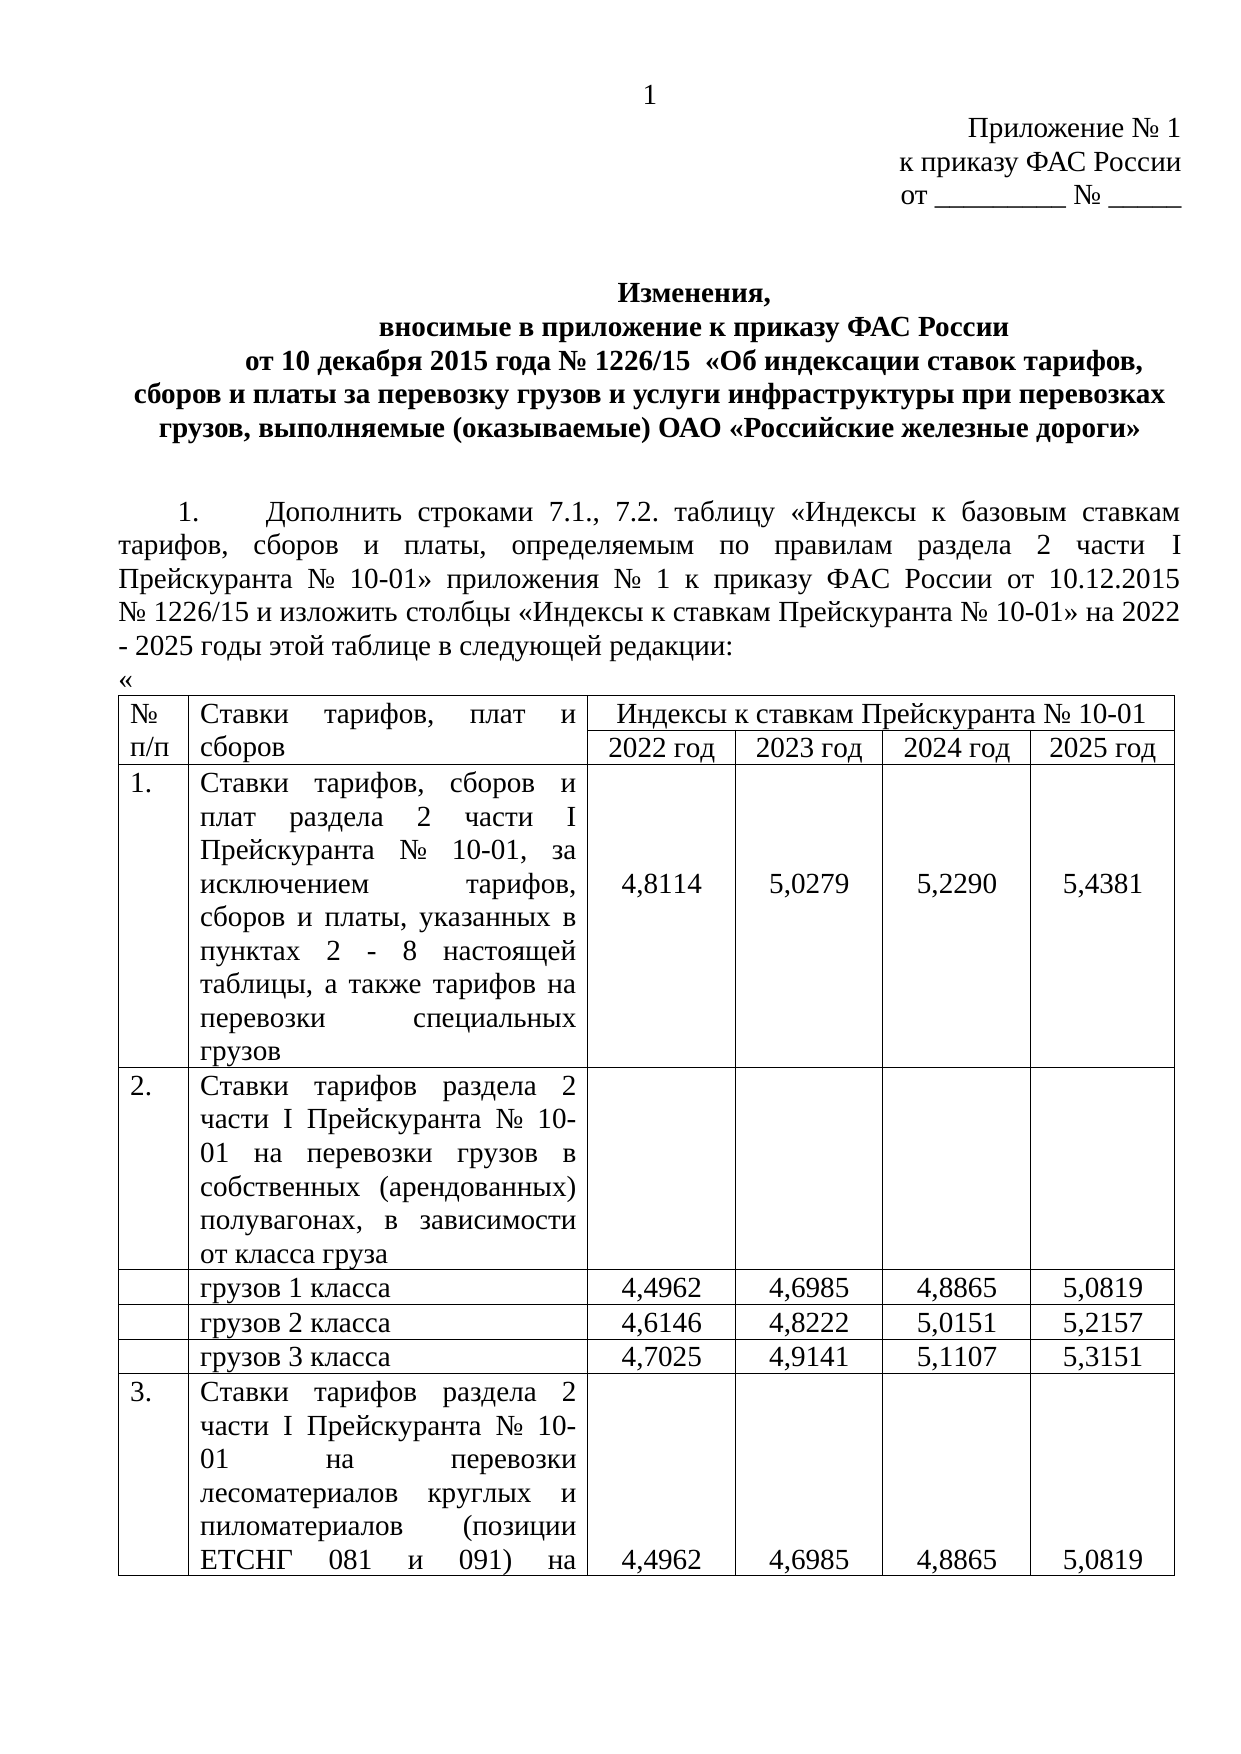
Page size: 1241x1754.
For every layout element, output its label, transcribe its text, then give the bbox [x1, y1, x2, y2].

table_cell [119, 1305, 188, 1338]
table_cell [883, 1068, 1030, 1269]
table_cell 4,8222 [736, 1305, 882, 1338]
text вносимые в приложение к приказу ФАС России [118, 309, 1181, 343]
table_cell 2025 год [1031, 731, 1174, 764]
table_cell 1. [119, 765, 188, 1067]
table_cell 4,4962 [588, 1270, 735, 1304]
table_cell [1031, 1068, 1174, 1269]
text « [118, 661, 1181, 695]
table_cell грузов 1 класса [189, 1270, 587, 1304]
text Приложение № 1 [118, 110, 1181, 144]
table_cell [588, 1068, 735, 1269]
table_cell 2024 год [883, 731, 1030, 764]
table_cell 5,4381 [1031, 765, 1174, 1067]
table_cell [119, 1270, 188, 1304]
table_cell 5,0819 [1031, 1374, 1174, 1575]
table_cell грузов 3 класса [189, 1340, 587, 1373]
table_cell 5,0819 [1031, 1270, 1174, 1304]
table_cell 4,6146 [588, 1305, 735, 1338]
table_cell [119, 1340, 188, 1373]
table_cell 2022 год [588, 731, 735, 764]
table_cell [736, 1068, 882, 1269]
table_cell 4,6985 [736, 1374, 882, 1575]
table_cell 5,2157 [1031, 1305, 1174, 1338]
table_cell 5,0151 [883, 1305, 1030, 1338]
table_cell 4,6985 [736, 1270, 882, 1304]
table_cell 5,1107 [883, 1340, 1030, 1373]
text от 10 декабря 2015 года № 1226/15 «Об индексации ставок тарифов, сборов и платы за перевозку грузов и услуги инфраструктуры при перевозках грузов, выполняемые (оказываемые) ОАО «Российские железные дороги» [118, 343, 1181, 443]
table_cell 4,8114 [588, 765, 735, 1067]
table_cell 5,3151 [1031, 1340, 1174, 1373]
list Дополнить строками 7.1., 7.2. таблицу «Индексы к базовым ставкам тарифов, сборов и платы, определяемым по правилам раздела 2 части I Прейскуранта № 10-01» приложения № 1 к приказу ФАС России от 10.12.2015 № 1226/15 и изложить столбцы «Индексы к ставкам Прейскуранта № 10-01» на 2022 - 2025 годы этой таблице в следующей редакции: [118, 494, 1181, 661]
table_cell 5,2290 [883, 765, 1030, 1067]
table_cell 2. [119, 1068, 188, 1269]
table_cell 2023 год [736, 731, 882, 764]
table_cell 4,8865 [883, 1374, 1030, 1575]
text Изменения, [118, 276, 1181, 309]
table_cell 4,4962 [588, 1374, 735, 1575]
table_cell грузов 2 класса [189, 1305, 587, 1338]
table_cell 3. [119, 1374, 188, 1575]
text к приказу ФАС России [118, 144, 1181, 177]
table_cell 5,0279 [736, 765, 882, 1067]
table_cell 4,9141 [736, 1340, 882, 1373]
table_header Ставки тарифов, плат и сборов [189, 696, 587, 764]
table_cell 4,8865 [883, 1270, 1030, 1304]
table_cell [189, 1374, 587, 1575]
table_header № п/п [119, 696, 188, 764]
table_cell Ставки тарифов раздела 2 части I Прейскуранта № 10-01 на перевозки грузов в собственных (арендованных) полувагонах, в зависимости от класса груза [189, 1068, 587, 1269]
table_cell 4,7025 [588, 1340, 735, 1373]
table_cell Ставки тарифов, сборов и плат раздела 2 части I Прейскуранта № 10-01, за исключением тарифов, сборов и платы, указанных в пунктах 2 - 8 настоящей таблицы, а также тарифов на перевозки специальных грузов [189, 765, 587, 1067]
table_header Индексы к ставкам Прейскуранта № 10-01 [588, 696, 1174, 729]
text от _________ № _____ [118, 177, 1181, 211]
